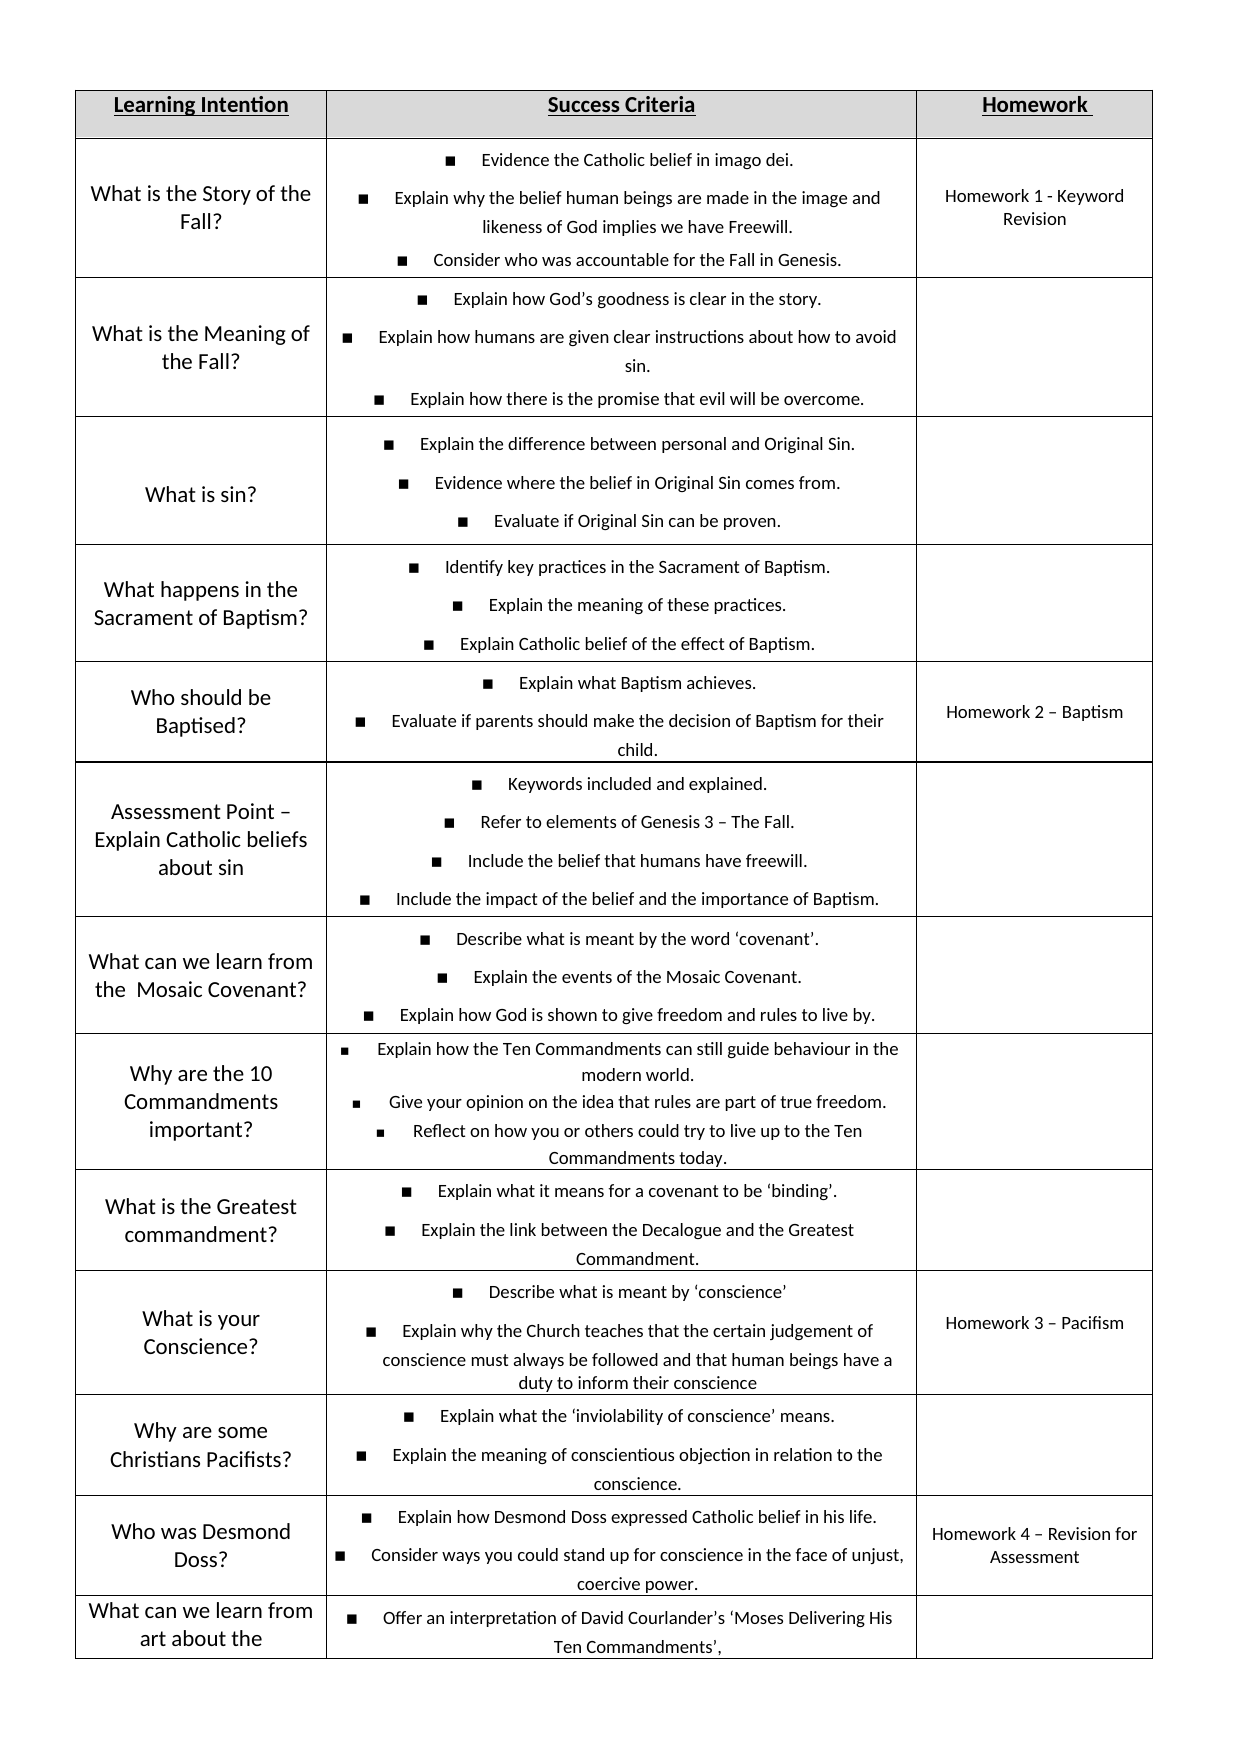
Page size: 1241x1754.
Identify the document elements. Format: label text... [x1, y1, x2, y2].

table_cell Describe what is meant by the word ‘covenant’. Explain the events of the Mosaic Covenant. Explain how God is shown to give freedom and rules to live by. [327, 917, 916, 1033]
table_cell Evidence the Catholic belief in imago dei. Explain why the belief human beings are made in the image and likeness of God implies we have Freewill. Consider who was accountable for the Fall in Genesis. [327, 139, 916, 277]
table_cell Why are some Christians Pacifists? [76, 1395, 326, 1494]
table_header Success Criteria [327, 91, 916, 137]
table_cell [917, 1395, 1152, 1494]
table_cell [917, 1596, 1152, 1658]
table_cell [917, 917, 1152, 1033]
table_cell What happens in the Sacrament of Baptism? [76, 545, 326, 661]
table_cell [917, 763, 1152, 916]
table_cell Describe what is meant by ‘conscience’ Explain why the Church teaches that the certain judgement of conscience must always be followed and that human beings have a duty to inform their conscience [327, 1271, 916, 1394]
table_cell Explain what it means for a covenant to be ‘binding’. Explain the link between the Decalogue and the Greatest Commandment. [327, 1170, 916, 1270]
table_cell Explain what the ‘inviolability of conscience’ means. Explain the meaning of conscientious objection in relation to the conscience. [327, 1395, 916, 1494]
table_cell Who should be Baptised? [76, 662, 326, 761]
table_cell Assessment Point – Explain Catholic beliefs about sin [76, 763, 326, 916]
table_cell [917, 545, 1152, 661]
table_cell What can we learn from the Mosaic Covenant? [76, 917, 326, 1033]
table_cell What is the Story of the Fall? [76, 139, 326, 277]
table_cell [917, 417, 1152, 544]
table_header Learning Intention [76, 91, 326, 137]
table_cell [327, 1596, 916, 1658]
table_cell [917, 278, 1152, 416]
table_cell Explain how Desmond Doss expressed Catholic belief in his life. Consider ways you could stand up for conscience in the face of unjust, coercive power. [327, 1496, 916, 1595]
table_cell [917, 1170, 1152, 1270]
table_cell Homework 3 – Pacifism [917, 1271, 1152, 1394]
table_cell Who was Desmond Doss? [76, 1496, 326, 1595]
table_cell What is your Conscience? [76, 1271, 326, 1394]
table_cell What is the Greatest commandment? [76, 1170, 326, 1270]
table_cell Homework 4 – Revision for Assessment [917, 1496, 1152, 1595]
table_cell Keywords included and explained. Refer to elements of Genesis 3 – The Fall. Include the belief that humans have freewill. Include the impact of the belief and the importance of Baptism. [327, 763, 916, 916]
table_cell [76, 1596, 326, 1658]
table_cell Explain what Baptism achieves. Evaluate if parents should make the decision of Baptism for their child. [327, 662, 916, 761]
table_header Homework [917, 91, 1152, 137]
table_cell Identify key practices in the Sacrament of Baptism. Explain the meaning of these practices. Explain Catholic belief of the effect of Baptism. [327, 545, 916, 661]
table_cell Homework 2 – Baptism [917, 662, 1152, 761]
table_cell What is the Meaning of the Fall? [76, 278, 326, 416]
table_cell Homework 1 - Keyword Revision [917, 139, 1152, 277]
table_cell Why are the 10 Commandments important? [76, 1034, 326, 1169]
table_cell What is sin? [76, 417, 326, 544]
table_cell Explain how God’s goodness is clear in the story. Explain how humans are given clear instructions about how to avoid sin. Explain how there is the promise that evil will be overcome. [327, 278, 916, 416]
table_cell Explain how the Ten Commandments can still guide behaviour in the modern world. Give your opinion on the idea that rules are part of true freedom. Reflect on how you or others could try to live up to the Ten Commandments today. [327, 1034, 916, 1169]
table_cell [917, 1034, 1152, 1169]
table_cell Explain the difference between personal and Original Sin. Evidence where the belief in Original Sin comes from. Evaluate if Original Sin can be proven. [327, 417, 916, 544]
